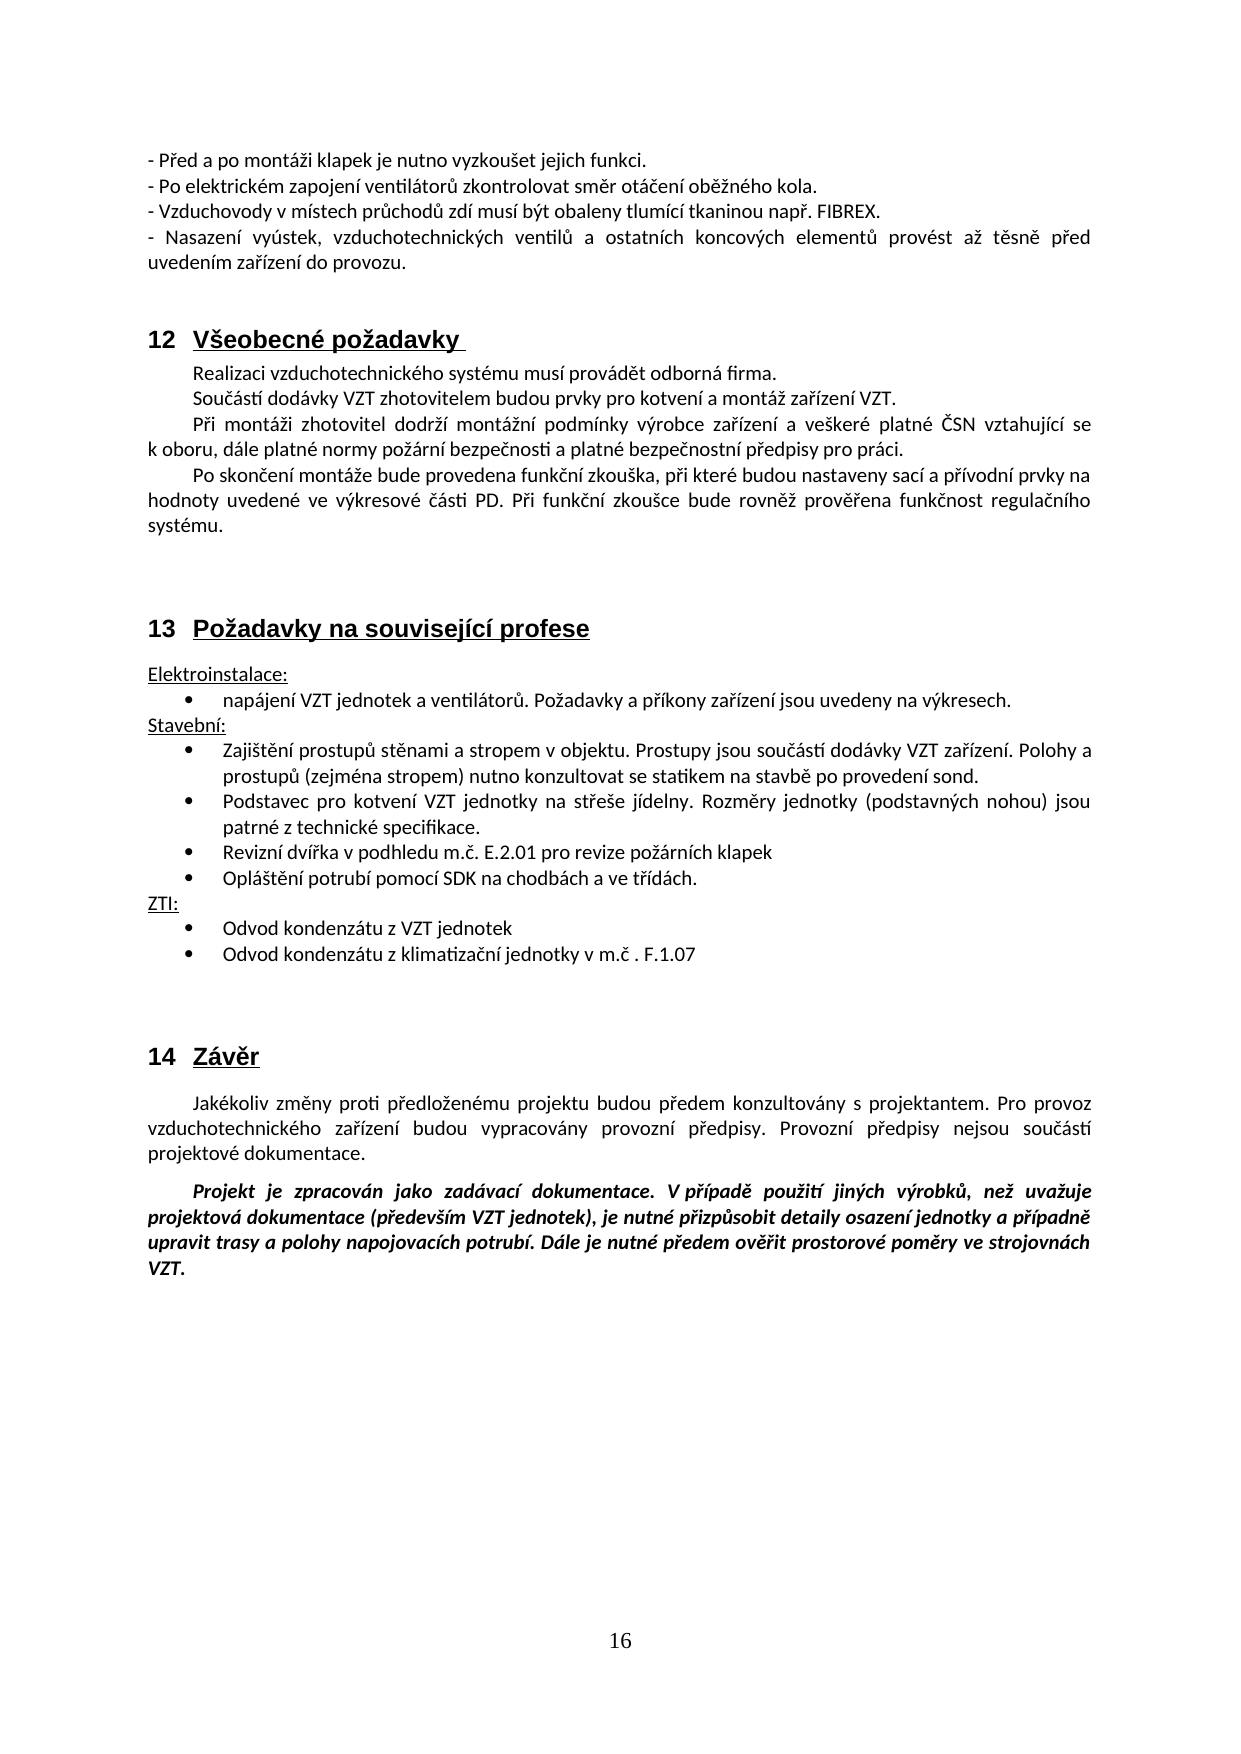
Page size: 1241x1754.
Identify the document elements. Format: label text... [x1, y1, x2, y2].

text Po skončení montáže bude provedena funkční zkouška, při které budou nastaveny sací a přívodní prvky na hodnoty uvedené ve výkresové části PD. Při funkční zkoušce bude rovněž prověřena funkčnost regulačního systému. [148, 462, 1093, 538]
subtitle Závěr [148, 1042, 1093, 1071]
text Jakékoliv změny proti předloženému projektu budou předem konzultovány s projektantem. Pro provoz vzduchotechnického zařízení budou vypracovány provozní předpisy. Provozní předpisy nejsou součástí projektové dokumentace. [148, 1090, 1093, 1166]
text Realizaci vzduchotechnického systému musí provádět odborná firma. [148, 360, 1093, 386]
text Při montáži zhotovitel dodrží montážní podmínky výrobce zařízení a veškeré platné ČSN vztahující se k oboru, dále platné normy požární bezpečnosti a platné bezpečnostní předpisy pro práci. [148, 411, 1093, 462]
list napájení VZT jednotek a ventilátorů. Požadavky a příkony zařízení jsou uvedeny na výkresech. [185, 687, 1093, 712]
list Podstavec pro kotvení VZT jednotky na střeše jídelny. Rozměry jednotky (podstavných nohou) jsou patrné z technické specifikace. [185, 788, 1093, 839]
text - Nasazení vyústek, vzduchotechnických ventilů a ostatních koncových elementů provést až těsně před uvedením zařízení do provozu. [148, 224, 1093, 275]
text ZTI: [148, 890, 1093, 916]
list Revizní dvířka v podhledu m.č. E.2.01 pro revize požárních klapek [185, 839, 1093, 865]
list Odvod kondenzátu z klimatizační jednotky v m.č . F.1.07 [185, 941, 1093, 966]
text - Po elektrickém zapojení ventilátorů zkontrolovat směr otáčení oběžného kola. [148, 173, 1093, 198]
text Elektroinstalace: [148, 661, 1093, 687]
text Projekt je zpracován jako zadávací dokumentace. V případě použití jiných výrobků, než uvažuje projektová dokumentace (především VZT jednotek), je nutné přizpůsobit detaily osazení jednotky a případně upravit trasy a polohy napojovacích potrubí. Dále je nutné předem ověřit prostorové poměry ve strojovnách VZT. [148, 1178, 1093, 1280]
subtitle Všeobecné požadavky [148, 325, 1093, 354]
list Opláštění potrubí pomocí SDK na chodbách a ve třídách. [185, 865, 1093, 890]
subtitle Požadavky na související profese [148, 614, 1093, 643]
text - Vzduchovody v místech průchodů zdí musí být obaleny tlumící tkaninou např. FIBREX. [148, 198, 1093, 224]
list Odvod kondenzátu z VZT jednotek [185, 916, 1093, 941]
list Zajištění prostupů stěnami a stropem v objektu. Prostupy jsou součástí dodávky VZT zařízení. Polohy a prostupů (zejména stropem) nutno konzultovat se statikem na stavbě po provedení sond. [185, 738, 1093, 788]
text - Před a po montáži klapek je nutno vyzkoušet jejich funkci. [148, 148, 1093, 173]
text Stavební: [148, 712, 1093, 738]
text Součástí dodávky VZT zhotovitelem budou prvky pro kotvení a montáž zařízení VZT. [148, 386, 1093, 411]
